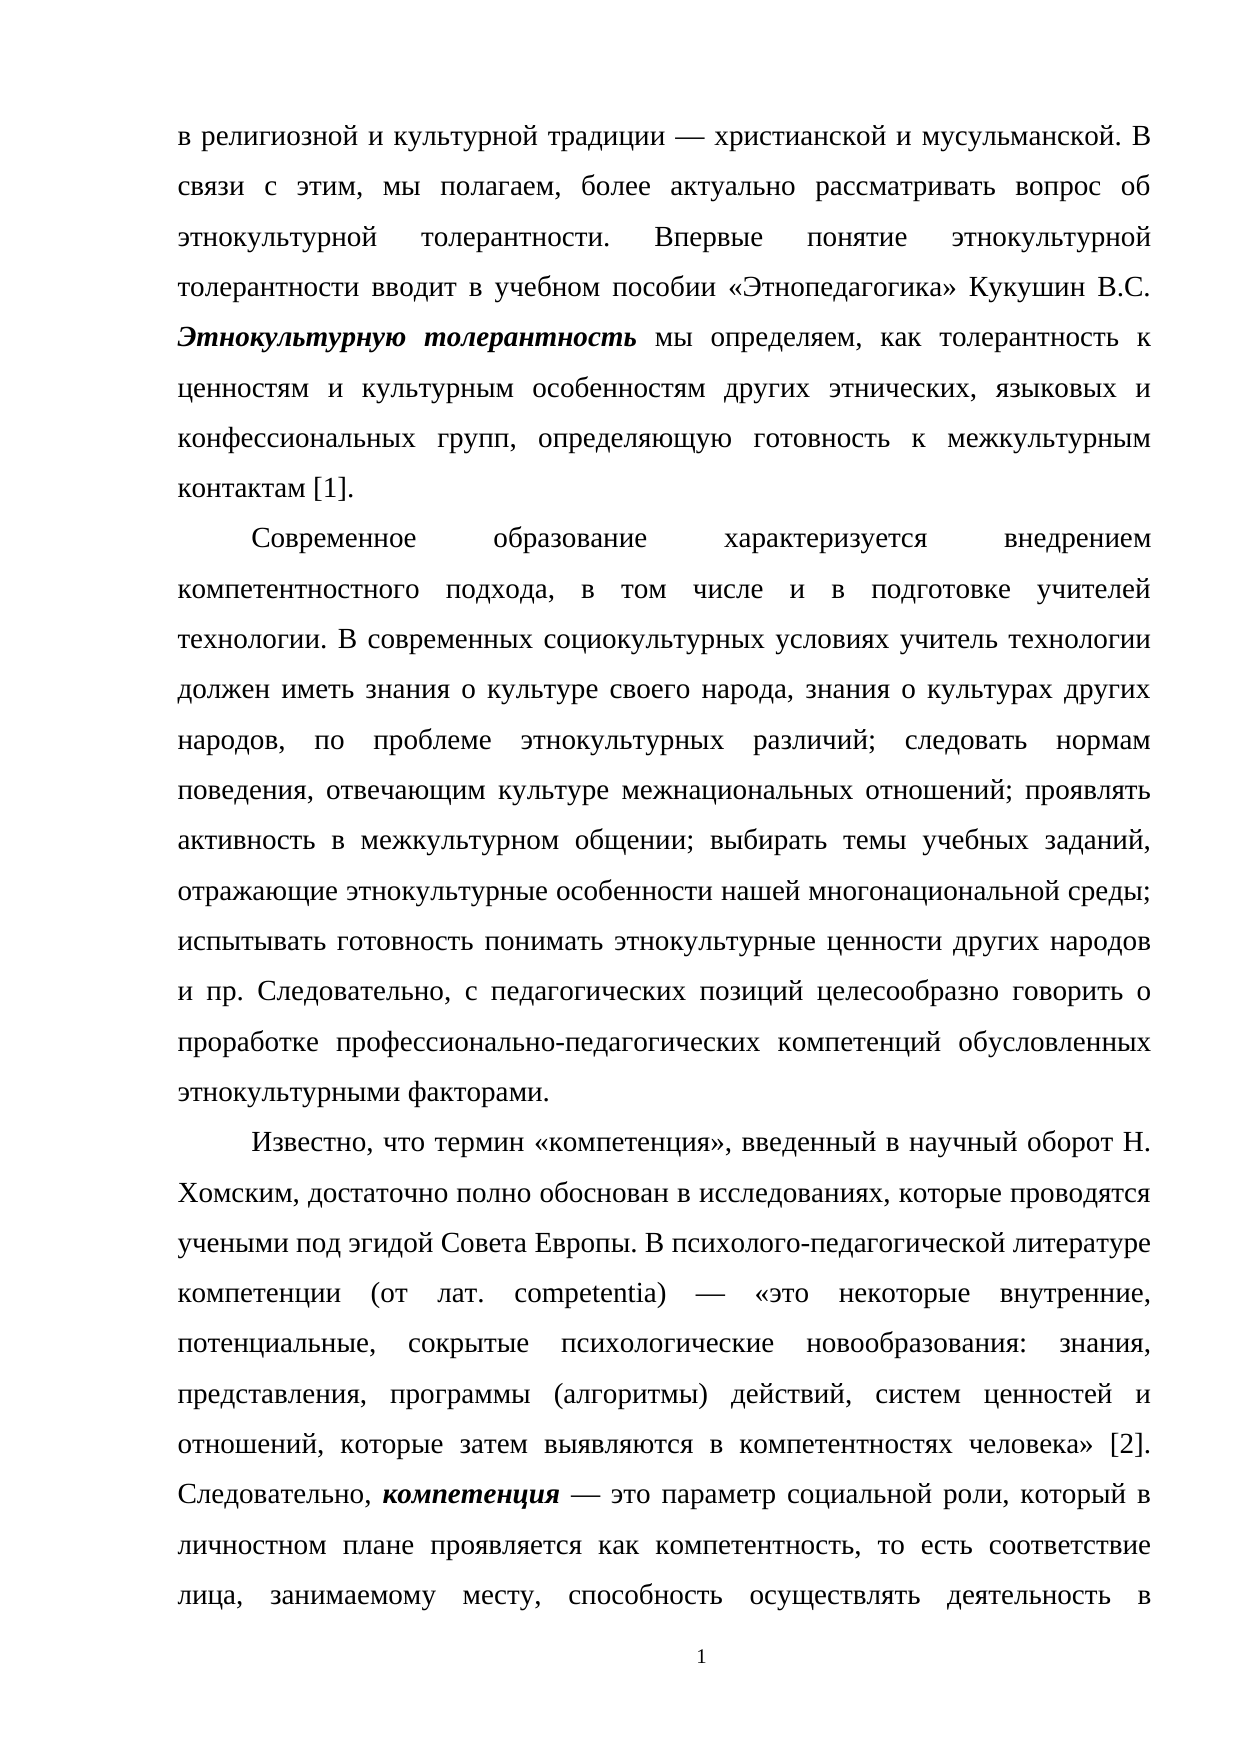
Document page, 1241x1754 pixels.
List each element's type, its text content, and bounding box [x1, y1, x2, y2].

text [177, 118, 1152, 504]
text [177, 1124, 1152, 1611]
text Современное образование характеризуется внедрением компетентностного подхода, в том числе и в подготовке учителей технологии. В современных социокультурных условиях учитель технологии должен иметь знания о культуре своего народа, знания о культурах других народов, по проблеме этнокультурных различий; следовать нормам поведения, отвечающим культуре межнациональных отношений; проявлять активность в межкультурном общении; выбирать темы учебных заданий, отражающие этнокультурные особенности нашей многонациональной среды; испытывать готовность понимать этнокультурные ценности других народов и пр. Следовательно, с педагогических позиций целесообразно говорить о проработке профессионально-педагогических компетенций обусловленных этнокультурными факторами. [177, 521, 1152, 1108]
